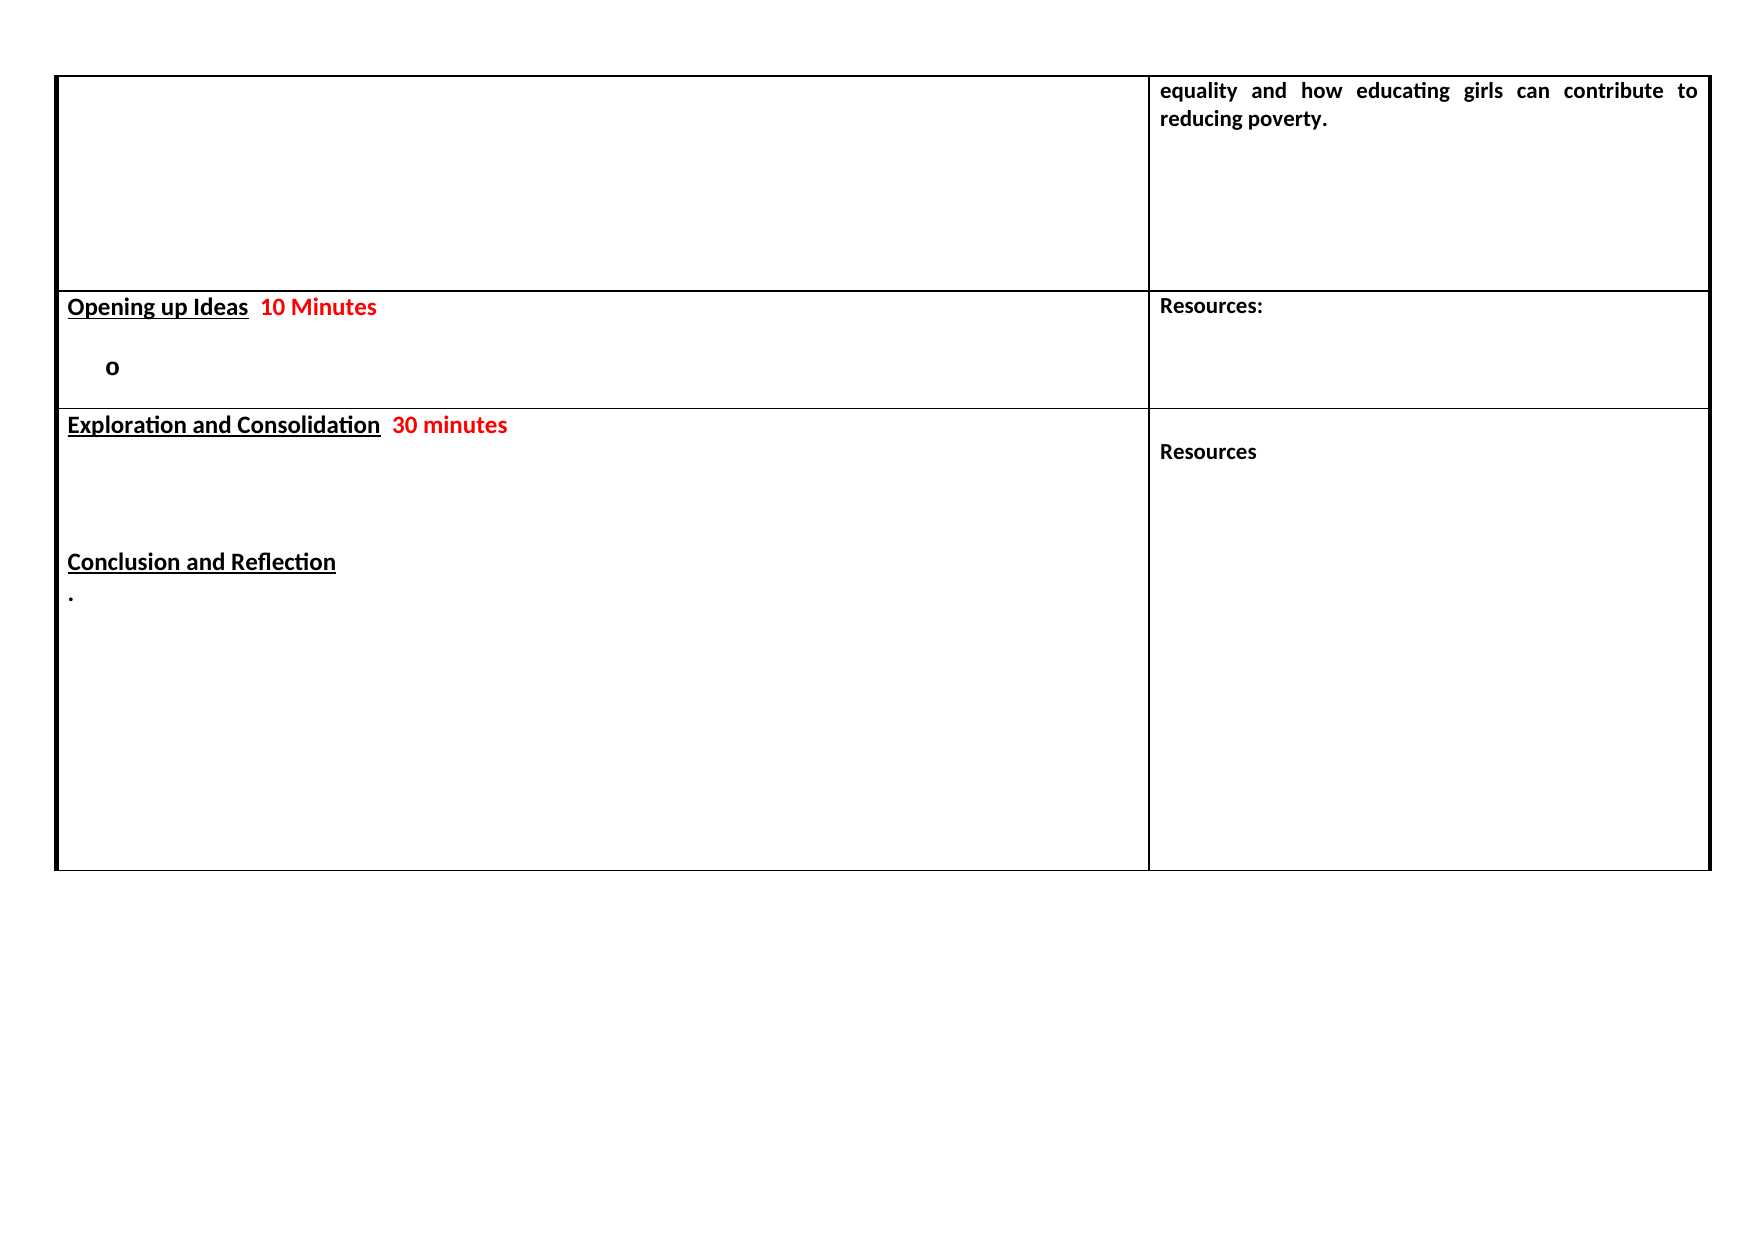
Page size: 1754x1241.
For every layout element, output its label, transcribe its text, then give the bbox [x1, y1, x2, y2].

table_cell Exploration and Consolidation 30 minutes Conclusion and Reflection . [59, 409, 1148, 870]
table_cell Resources: [1150, 292, 1708, 408]
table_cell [1150, 77, 1708, 290]
table_cell Opening up Ideas 10 Minutes [59, 292, 1148, 408]
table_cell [59, 77, 1148, 290]
table_cell Resources [1150, 409, 1708, 870]
